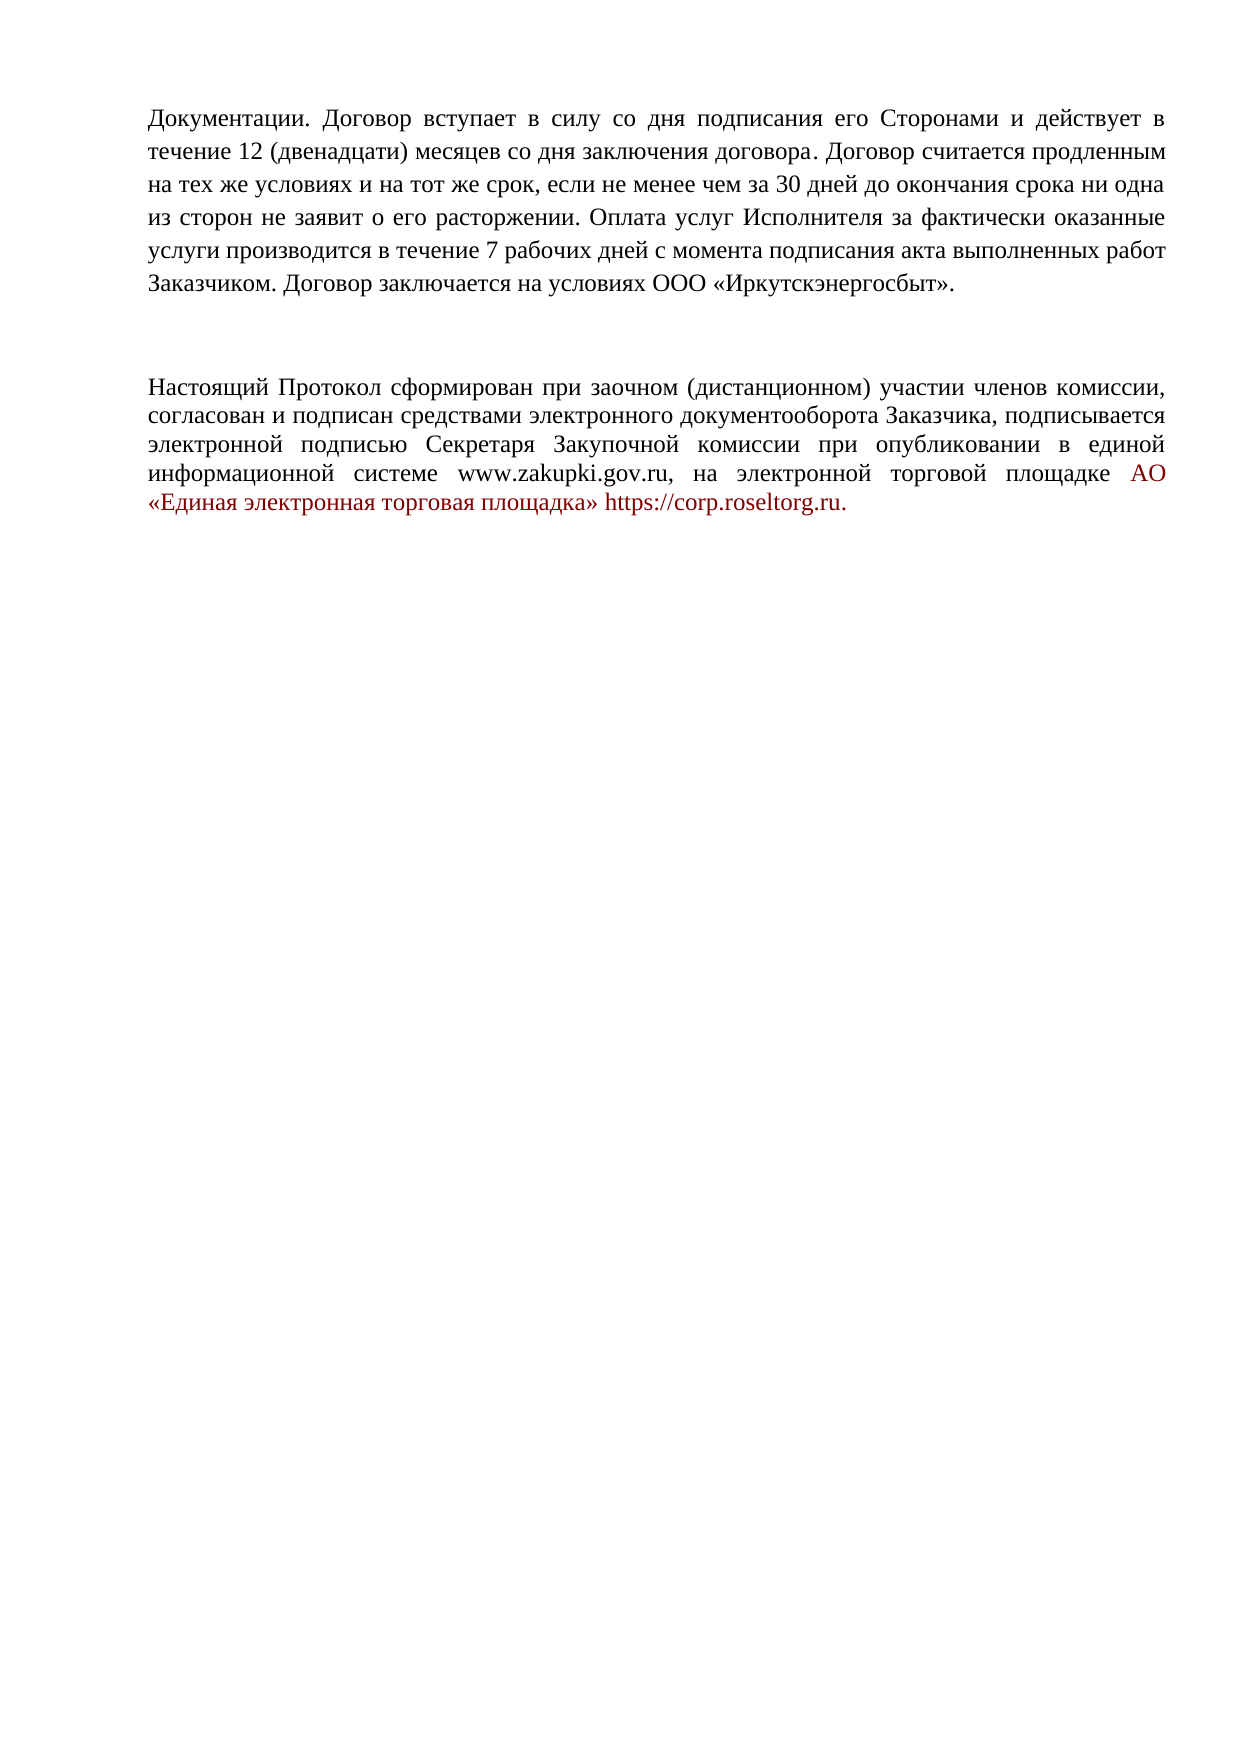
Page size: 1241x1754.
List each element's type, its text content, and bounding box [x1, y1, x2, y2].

text Настоящий Протокол сформирован при заочном (дистанционном) участии членов комиссии, согласован и подписан средствами электронного документооборота Заказчика, подписывается электронной подписью Секретаря Закупочной комиссии при опубликовании в единой информационной системе www.zakupki.gov.ru, на электронной торговой площадке АО «Единая электронная торговая площадка» https://corp.roseltorg.ru. [148, 372, 1166, 515]
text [148, 103, 1166, 297]
